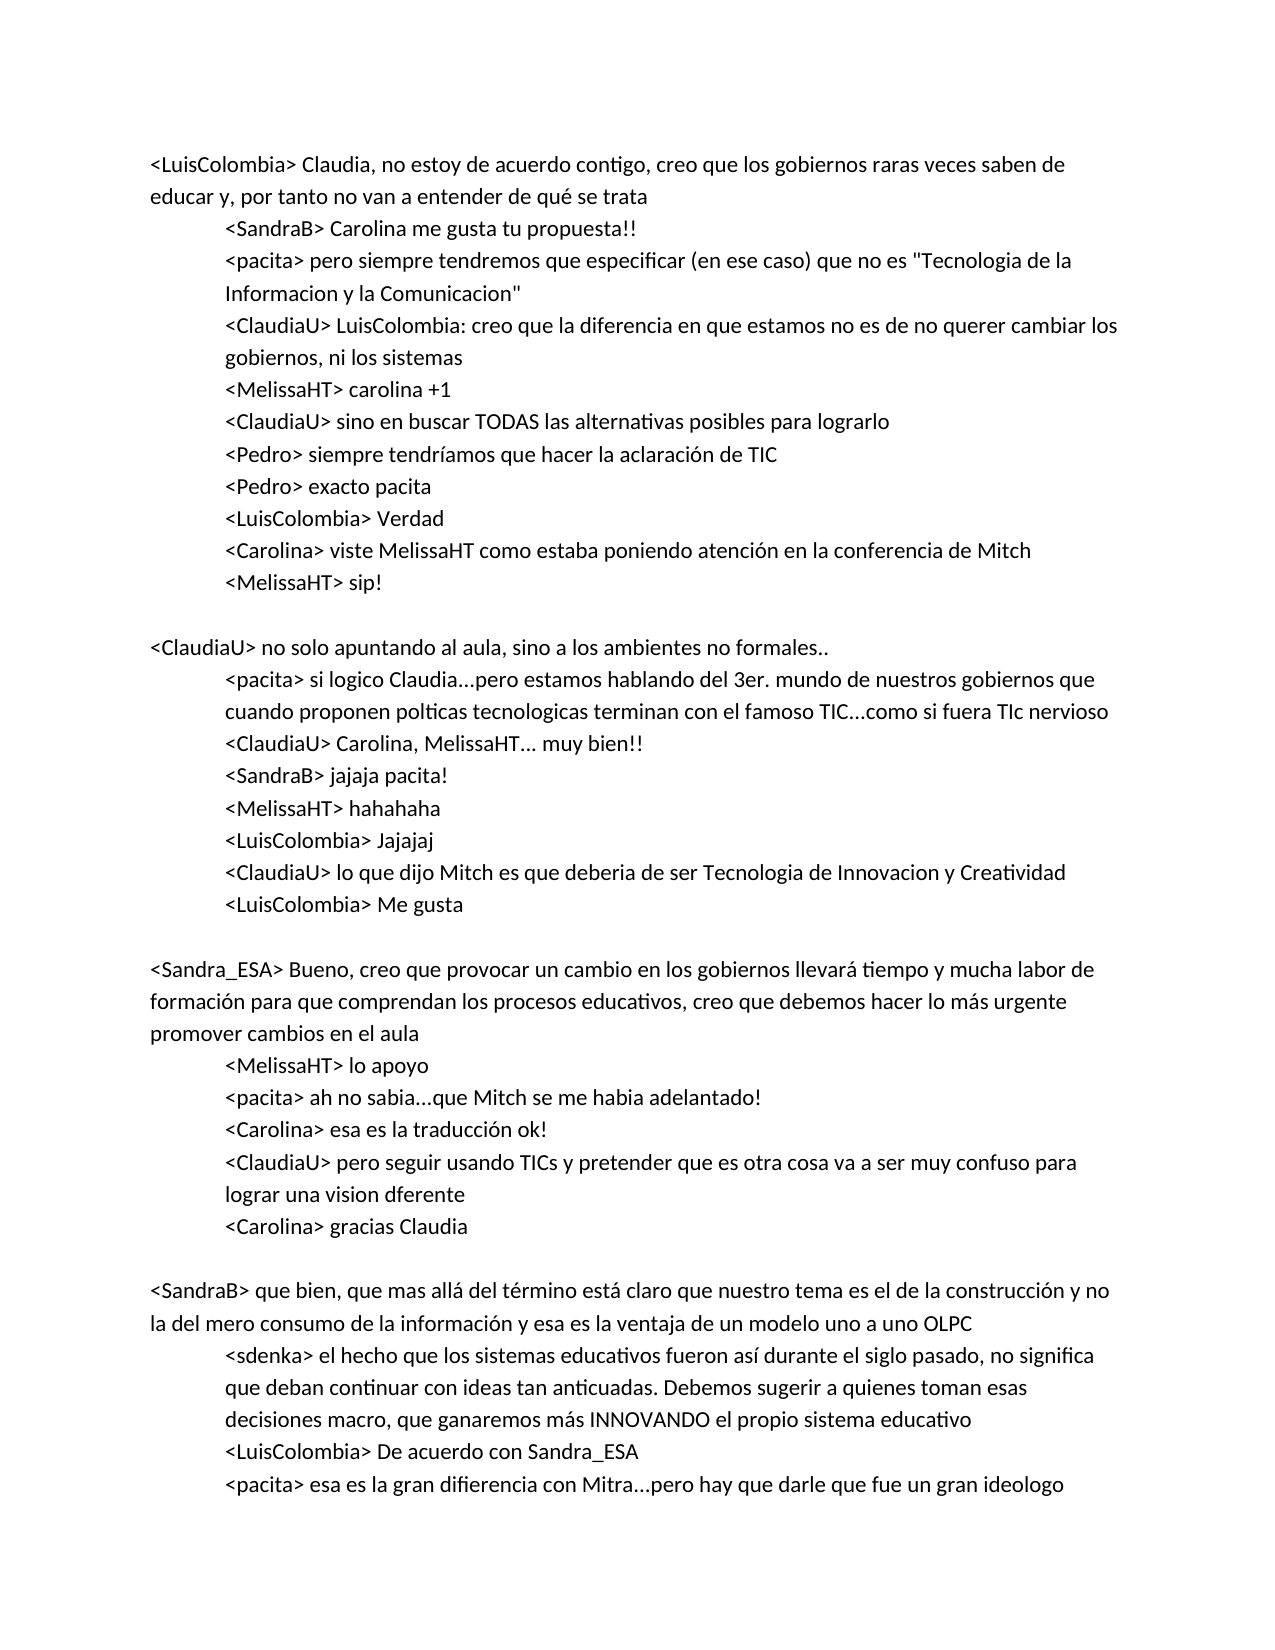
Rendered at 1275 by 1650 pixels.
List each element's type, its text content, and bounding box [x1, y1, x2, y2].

text <pacita> pero siempre tendremos que especificar (en ese caso) que no es "Tecnologia de la Informacion y la Comunicacion" [225, 247, 1125, 307]
text <Carolina> esa es la traducción ok! [225, 1116, 1125, 1144]
text <SandraB> Carolina me gusta tu propuesta!! [150, 214, 1125, 242]
text <SandraB> jajaja pacita! [225, 762, 1125, 789]
text <LuisColombia> Me gusta [225, 890, 1125, 918]
text <ClaudiaU> lo que dijo Mitch es que deberia de ser Tecnologia de Innovacion y Creatividad [225, 858, 1125, 886]
text <ClaudiaU> sino en buscar TODAS las alternativas posibles para lograrlo [225, 407, 1125, 436]
text <MelissaHT> carolina +1 [150, 375, 1125, 403]
text <LuisColombia> Claudia, no estoy de acuerdo contigo, creo que los gobiernos raras veces saben de educar y, por tanto no van a entender de qué se trata [150, 150, 1125, 210]
text <Pedro> exacto pacita [225, 472, 1125, 500]
text <Pedro> siempre tendríamos que hacer la aclaración de TIC [225, 440, 1125, 468]
text <Carolina> viste MelissaHT como estaba poniendo atención en la conferencia de Mitch [225, 536, 1125, 564]
text <pacita> si logico Claudia...pero estamos hablando del 3er. mundo de nuestros gobiernos que cuando proponen polticas tecnologicas terminan con el famoso TIC...como si fuera TIc nervioso [225, 665, 1125, 725]
text <SandraB> que bien, que mas allá del término está claro que nuestro tema es el de la construcción y no la del mero consumo de la información y esa es la ventaja de un modelo uno a uno OLPC [150, 1277, 1125, 1337]
text <MelissaHT> hahahaha [225, 794, 1125, 822]
text <MelissaHT> sip! [150, 568, 1125, 596]
text <LuisColombia> Verdad [225, 504, 1125, 532]
text <ClaudiaU> LuisColombia: creo que la diferencia en que estamos no es de no querer cambiar los gobiernos, ni los sistemas [225, 311, 1125, 371]
text <MelissaHT> lo apoyo [225, 1051, 1125, 1079]
text <pacita> esa es la gran difierencia con Mitra...pero hay que darle que fue un gran ideologo [225, 1470, 1125, 1498]
text <ClaudiaU> no solo apuntando al aula, sino a los ambientes no formales.. [150, 633, 1125, 661]
text <LuisColombia> De acuerdo con Sandra_ESA [225, 1437, 1125, 1466]
text <Carolina> gracias Claudia [225, 1212, 1125, 1240]
text <LuisColombia> Jajajaj [225, 826, 1125, 854]
text <Sandra_ESA> Bueno, creo que provocar un cambio en los gobiernos llevará tiempo y mucha labor de formación para que comprendan los procesos educativos, creo que debemos hacer lo más urgente promover cambios en el aula [150, 955, 1125, 1047]
text <ClaudiaU> Carolina, MelissaHT... muy bien!! [225, 729, 1125, 757]
text <ClaudiaU> pero seguir usando TICs y pretender que es otra cosa va a ser muy confuso para lograr una vision dferente [225, 1148, 1125, 1208]
text <pacita> ah no sabia...que Mitch se me habia adelantado! [225, 1083, 1125, 1111]
text <sdenka> el hecho que los sistemas educativos fueron así durante el siglo pasado, no significa que deban continuar con ideas tan anticuadas. Debemos sugerir a quienes toman esas decisiones macro, que ganaremos más INNOVANDO el propio sistema educativo [225, 1341, 1125, 1433]
